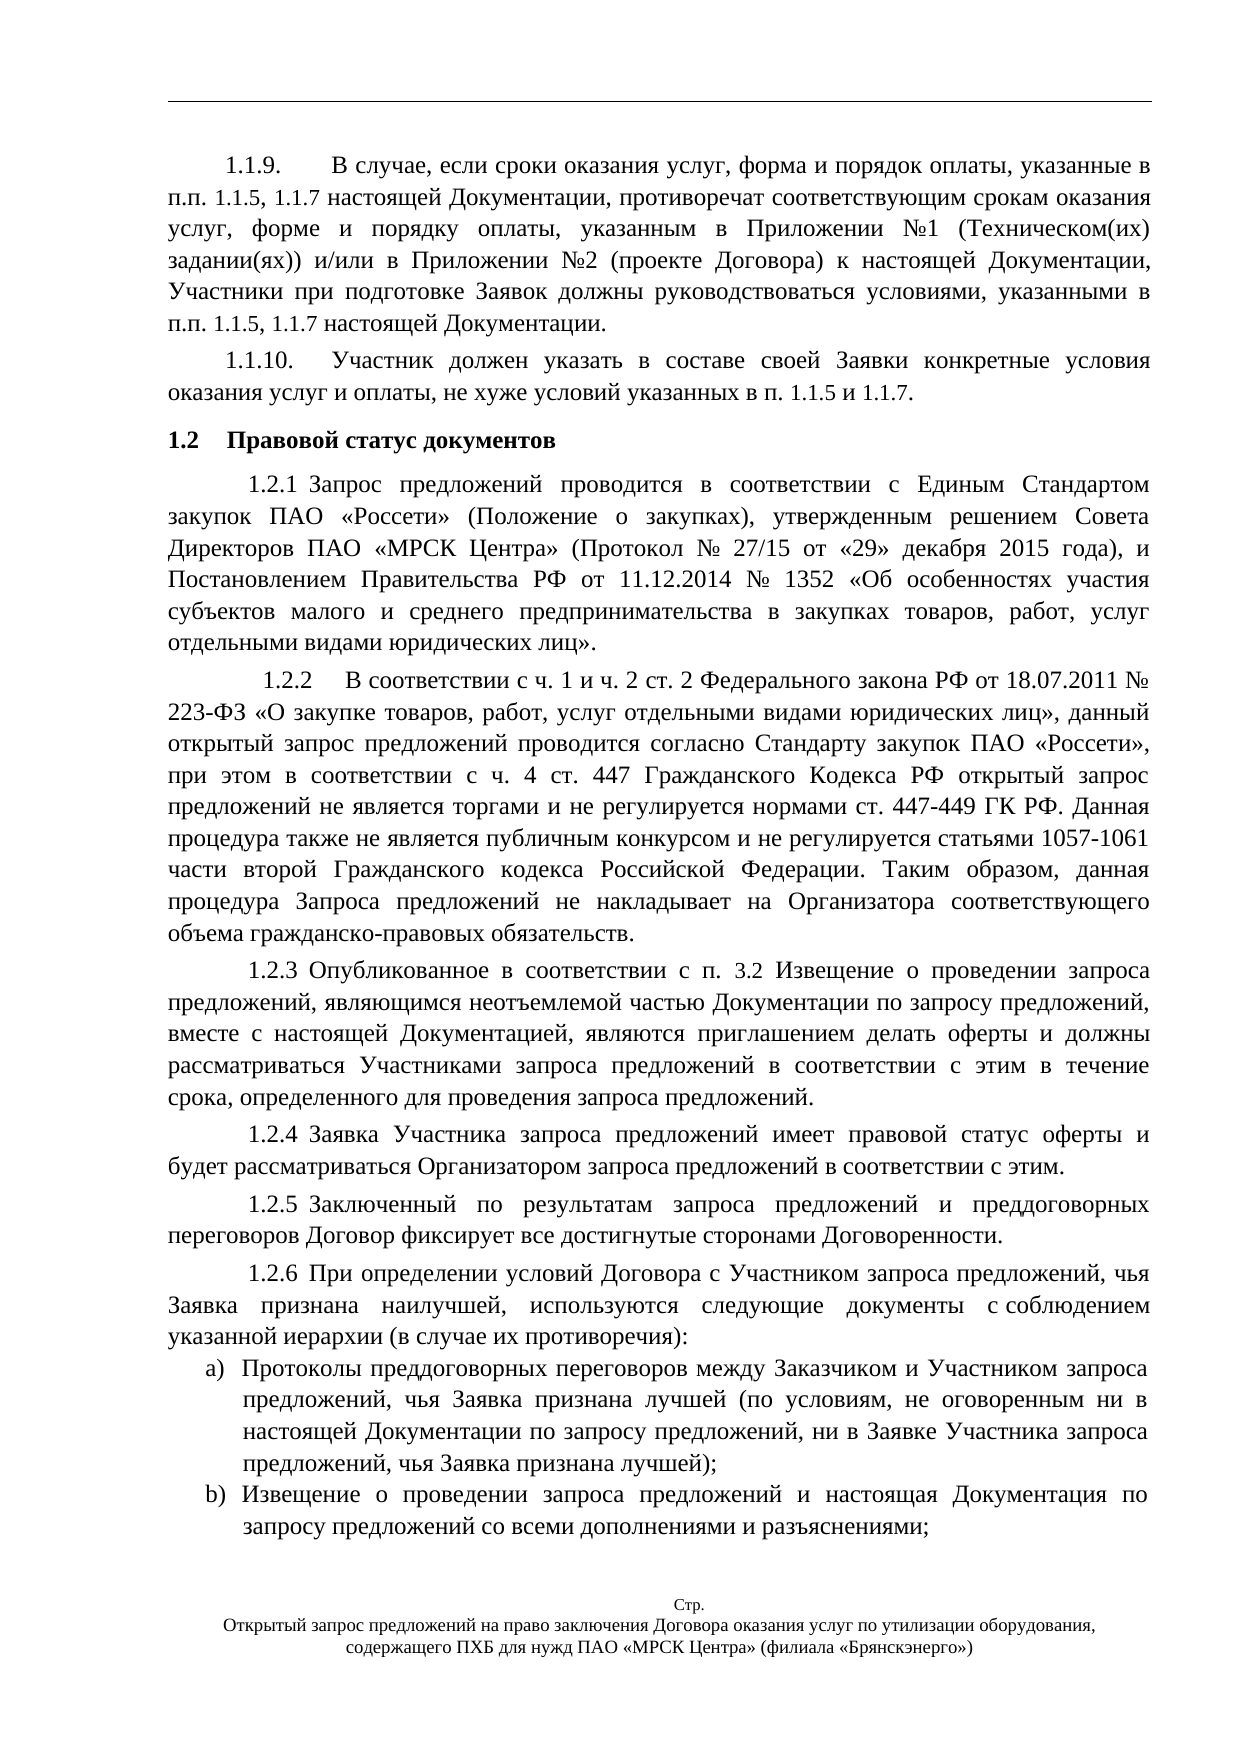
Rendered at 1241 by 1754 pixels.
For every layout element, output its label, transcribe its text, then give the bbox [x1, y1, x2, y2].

list Участник должен указать в составе своей Заявки конкретные условия оказания услуг и оплаты, не хуже условий указанных в п. 1.1.5 и 1.1.7. [168, 346, 1152, 406]
list Протоколы преддоговорных переговоров между Заказчиком и Участником запроса предложений, чья Заявка признана лучшей (по условиям, не оговоренным ни в настоящей Документации по запросу предложений, ни в Заявке Участника запроса предложений, чья Заявка признана лучшей); [205, 1353, 1149, 1476]
list Запрос предложений проводится в соответствии с Единым Стандартом закупок ПАО «Россети» (Положение о закупках), утвержденным решением Совета Директоров ПАО «МРСК Центра» (Протокол № 27/15 от «29» декабря 2015 года), и Постановлением Правительства РФ от 11.12.2014 № 1352 «Об особенностях участия субъектов малого и среднего предпринимательства в закупках товаров, работ, услуг отдельными видами юридических лиц». [168, 469, 1150, 656]
list Извещение о проведении запроса предложений и настоящая Документация по запросу предложений со всеми дополнениями и разъяснениями; [205, 1479, 1148, 1539]
list При определении условий Договора с Участником запроса предложений, чья Заявка признана наилучшей, используются следующие документы с соблюдением указанной иерархии (в случае их противоречия): [168, 1258, 1150, 1350]
list Заявка Участника запроса предложений имеет правовой статус оферты и будет рассматриваться Организатором запроса предложений в соответствии с этим. [168, 1119, 1150, 1180]
list В соответствии с ч. 1 и ч. 2 ст. 2 Федерального закона РФ от 18.07.2011 № 223-ФЗ «О закупке товаров, работ, услуг отдельными видами юридических лиц», данный открытый запрос предложений проводится согласно Стандарту закупок ПАО «Россети», при этом в соответствии с ч. 4 ст. 447 Гражданского Кодекса РФ открытый запрос предложений не является торгами и не регулируется нормами ст. 447-449 ГК РФ. Данная процедура также не является публичным конкурсом и не регулируется статьями 1057-1061 части второй Гражданского кодекса Российской Федерации. Таким образом, данная процедура Запроса предложений не накладывает на Организатора соответствующего объема гражданско-правовых обязательств. [168, 665, 1150, 946]
subtitle Правовой статус документов [168, 425, 1152, 454]
list Заключенный по результатам запроса предложений и преддоговорных переговоров Договор фиксирует все достигнутые сторонами Договоренности. [168, 1189, 1150, 1249]
list В случае, если сроки оказания услуг, форма и порядок оплаты, указанные в п.п. 1.1.5, 1.1.7 настоящей Документации, противоречат соответствующим срокам оказания услуг, форме и порядку оплаты, указанным в Приложении №1 (Техническом(их) задании(ях)) и/или в Приложении №2 (проекте Договора) к настоящей Документации, Участники при подготовке Заявок должны руководствоваться условиями, указанными в п.п. 1.1.5, 1.1.7 настоящей Документации. [168, 150, 1152, 337]
list Опубликованное в соответствии с п. 3.2 Извещение о проведении запроса предложений, являющимся неотъемлемой частью Документации по запросу предложений, вместе с настоящей Документацией, являются приглашением делать оферты и должны рассматриваться Участниками запроса предложений в соответствии с этим в течение срока, определенного для проведения запроса предложений. [168, 955, 1150, 1110]
